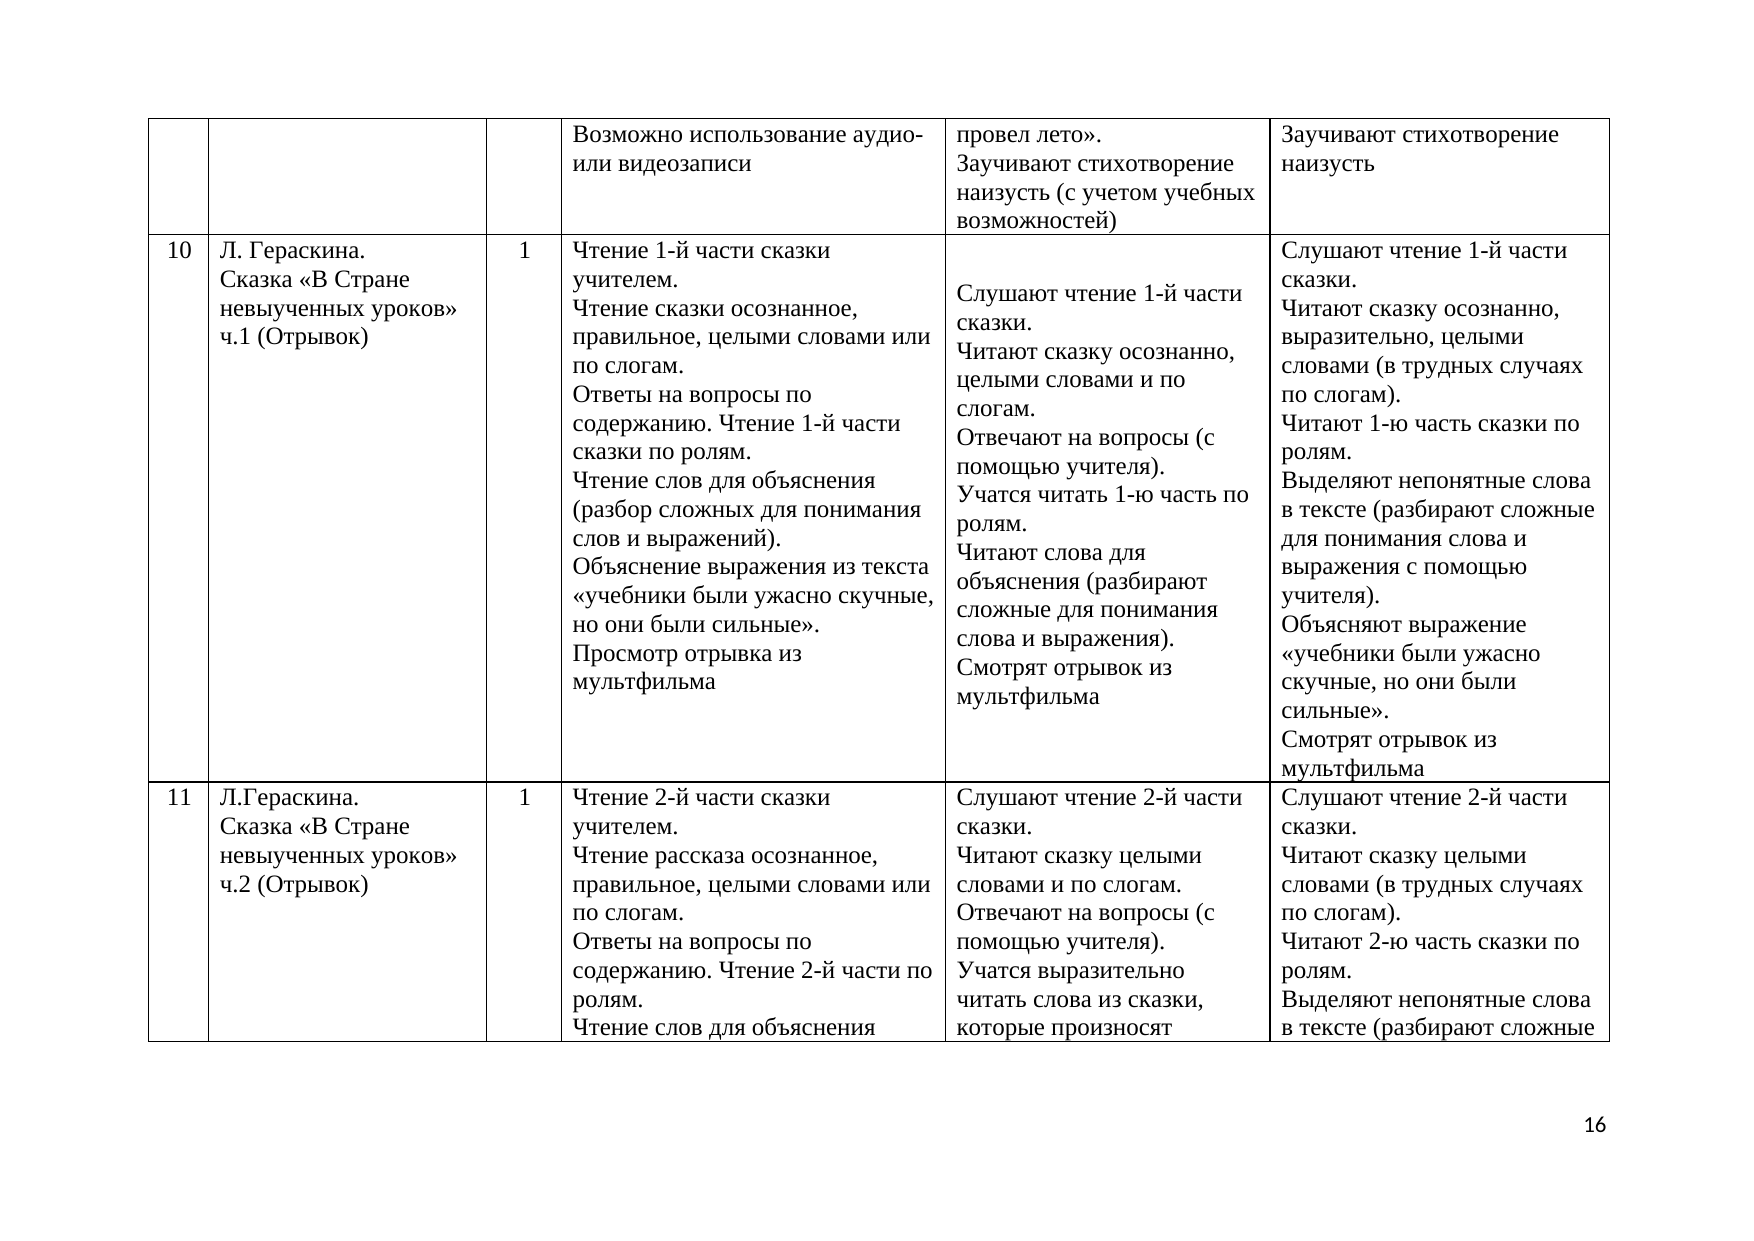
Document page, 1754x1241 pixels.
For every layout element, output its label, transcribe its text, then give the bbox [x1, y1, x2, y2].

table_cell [562, 783, 945, 1041]
table_cell 11 [149, 783, 208, 1041]
table_cell 9 [149, 119, 208, 234]
table_cell 1 [487, 783, 561, 1041]
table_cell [946, 119, 1269, 234]
table_cell Л. Гераскина. Сказка «В Стране невыученных уроков» ч.1 (Отрывок) [209, 235, 486, 781]
table_cell Слушают чтение 1-й части сказки. Читают сказку осознанно, выразительно, целыми словами (в трудных случаях по слогам). Читают 1-ю часть сказки по ролям. Выделяют непонятные слова в тексте (разбирают сложные для понимания слова и выражения с помощью учителя). Объясняют выражение «учебники были ужасно скучные, но они были сильные». Смотрят отрывок из мультфильма [1271, 235, 1609, 781]
table_cell 1 [487, 119, 561, 234]
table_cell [562, 119, 945, 234]
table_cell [1271, 783, 1609, 1041]
table_cell Слушают чтение 1-й части сказки. Читают сказку осознанно, целыми словами и по слогам. Отвечают на вопросы (с помощью учителя). Учатся читать 1-ю часть по ролям. Читают слова для объяснения (разбирают сложные для понимания слова и выражения). Смотрят отрывок из мультфильма [946, 235, 1269, 781]
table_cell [209, 783, 486, 1041]
table_cell 1 [487, 235, 561, 781]
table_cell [946, 783, 1269, 1041]
table_cell 10 [149, 235, 208, 781]
table_cell Чтение 1-й части сказки учителем. Чтение сказки осознанное, правильное, целыми словами или по слогам. Ответы на вопросы по содержанию. Чтение 1-й части сказки по ролям. Чтение слов для объяснения (разбор сложных для понимания слов и выражений). Объяснение выражения из текста «учебники были ужасно скучные, но они были сильные». Просмотр отрывка из мультфильма [562, 235, 945, 781]
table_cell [1271, 119, 1609, 234]
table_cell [209, 119, 486, 234]
